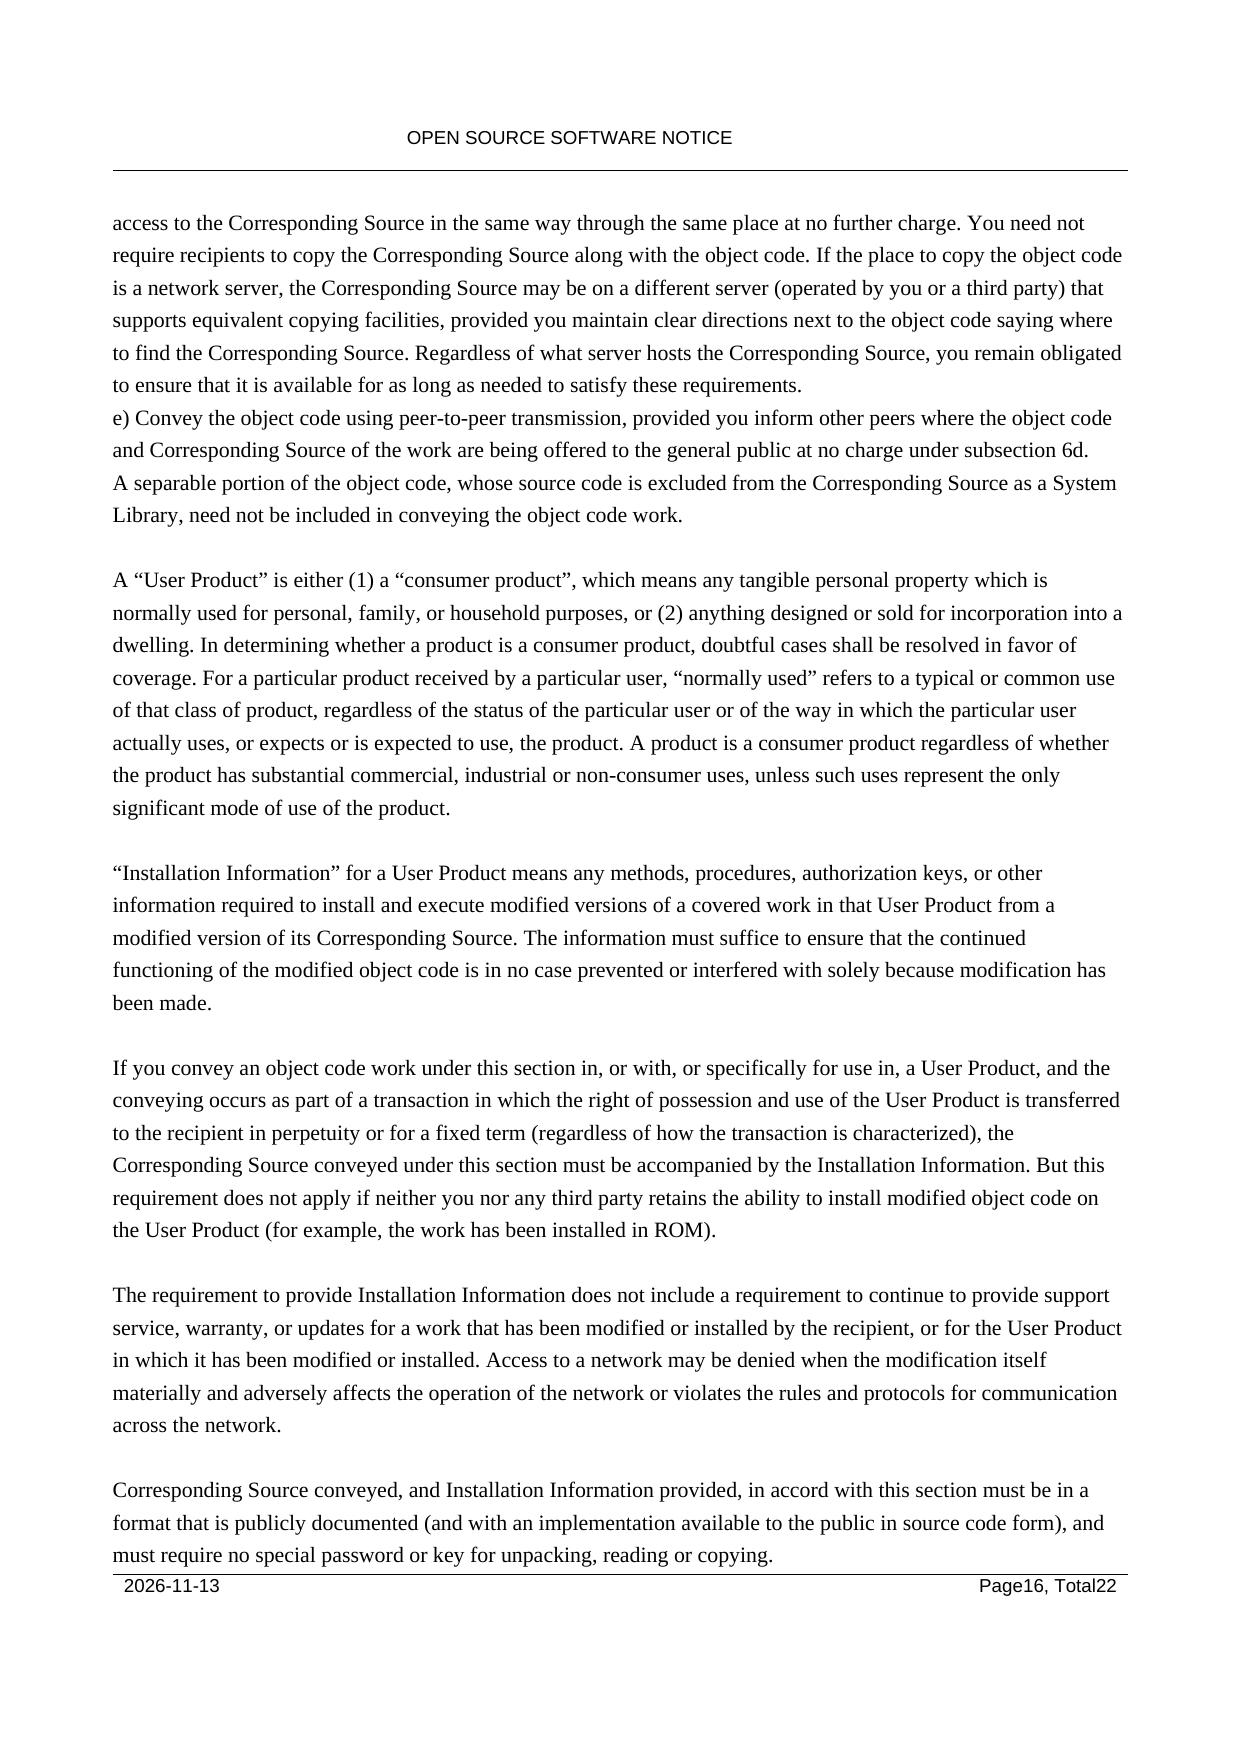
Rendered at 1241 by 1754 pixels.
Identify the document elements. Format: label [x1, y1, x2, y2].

text [112, 206, 1128, 1571]
